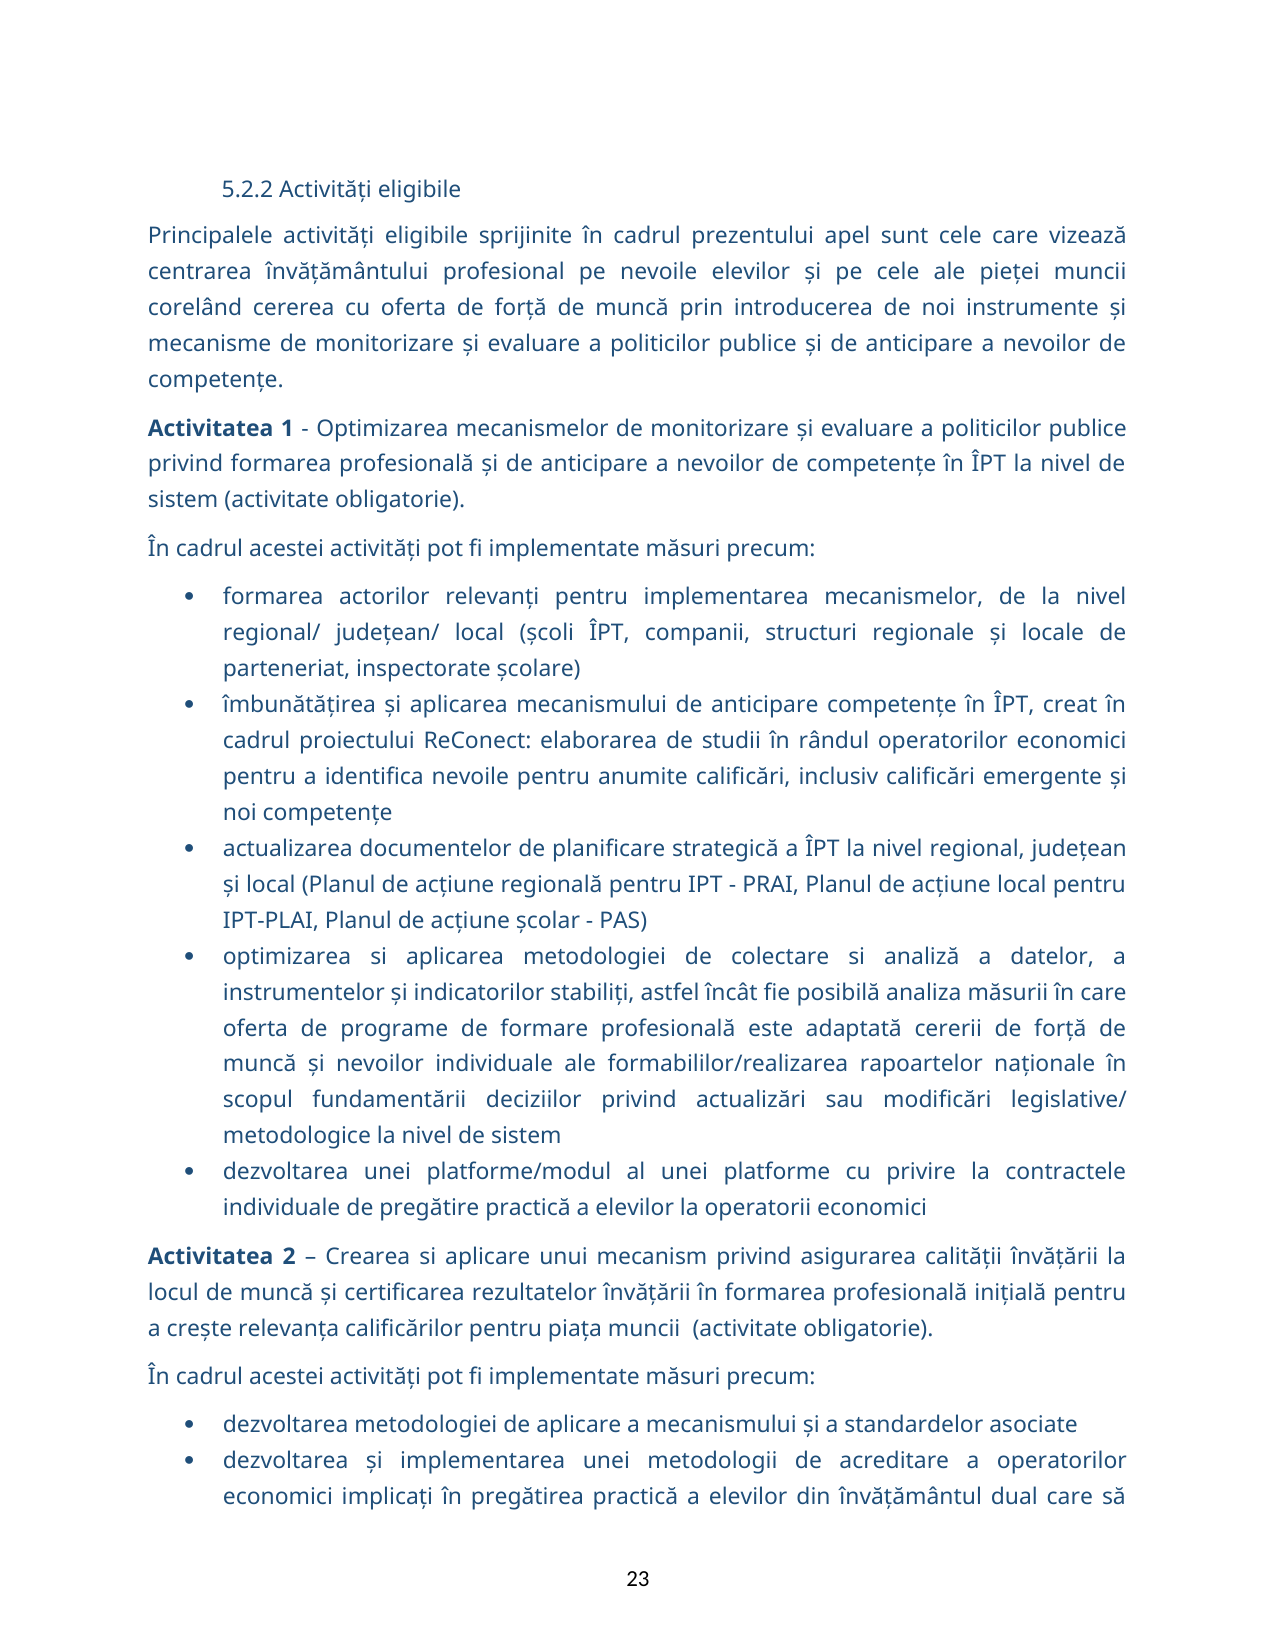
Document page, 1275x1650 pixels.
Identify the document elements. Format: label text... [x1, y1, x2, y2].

text În cadrul acestei activități pot fi implementate măsuri precum: [148, 1360, 1127, 1391]
list dezvoltarea unei platforme/modul al unei platforme cu privire la contractele individuale de pregătire practică a elevilor la operatorii economici [185, 1155, 1127, 1222]
list îmbunătățirea și aplicarea mecanismului de anticipare competențe în ÎPT, creat în cadrul proiectului ReConect: elaborarea de studii în rândul operatorilor economici pentru a identifica nevoile pentru anumite calificări, inclusiv calificări emergente și noi competențe [185, 688, 1127, 827]
list dezvoltarea metodologiei de aplicare a mecanismului și a standardelor asociate [185, 1408, 1127, 1439]
list actualizarea documentelor de planificare strategică a ÎPT la nivel regional, județean și local (Planul de acțiune regională pentru IPT - PRAI, Planul de acțiune local pentru IPT-PLAI, Planul de acțiune școlar - PAS) [185, 832, 1127, 935]
list formarea actorilor relevanți pentru implementarea mecanismelor, de la nivel regional/ județean/ local (școli ÎPT, companii, structuri regionale și locale de parteneriat, inspectorate școlare) [185, 580, 1127, 683]
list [185, 1444, 1127, 1511]
text Activitatea 2 – Crearea si aplicare unui mecanism privind asigurarea calității învățării la locul de muncă și certificarea rezultatelor învățării în formarea profesională inițială pentru a crește relevanța calificărilor pentru piața muncii (activitate obligatorie). [148, 1239, 1127, 1343]
text Principalele activități eligibile sprijinite în cadrul prezentului apel sunt cele care vizează centrarea învățământului profesional pe nevoile elevilor și pe cele ale pieței muncii corelând cererea cu oferta de forță de muncă prin introducerea de noi instrumente și mecanisme de monitorizare și evaluare a politicilor publice și de anticipare a nevoilor de competențe. [148, 219, 1127, 394]
list optimizarea si aplicarea metodologiei de colectare si analiză a datelor, a instrumentelor și indicatorilor stabiliți, astfel încât fie posibilă analiza măsurii în care oferta de programe de formare profesională este adaptată cererii de forță de muncă și nevoilor individuale ale formabililor/realizarea rapoartelor naționale în scopul fundamentării deciziilor privind actualizări sau modificări legislative/ metodologice la nivel de sistem [185, 939, 1127, 1151]
subtitle 5.2.2 Activități eligibile [148, 173, 1127, 204]
text În cadrul acestei activități pot fi implementate măsuri precum: [148, 532, 1127, 563]
text Activitatea 1 - Optimizarea mecanismelor de monitorizare și evaluare a politicilor publice privind formarea profesională și de anticipare a nevoilor de competențe în ÎPT la nivel de sistem (activitate obligatorie). [148, 411, 1127, 514]
